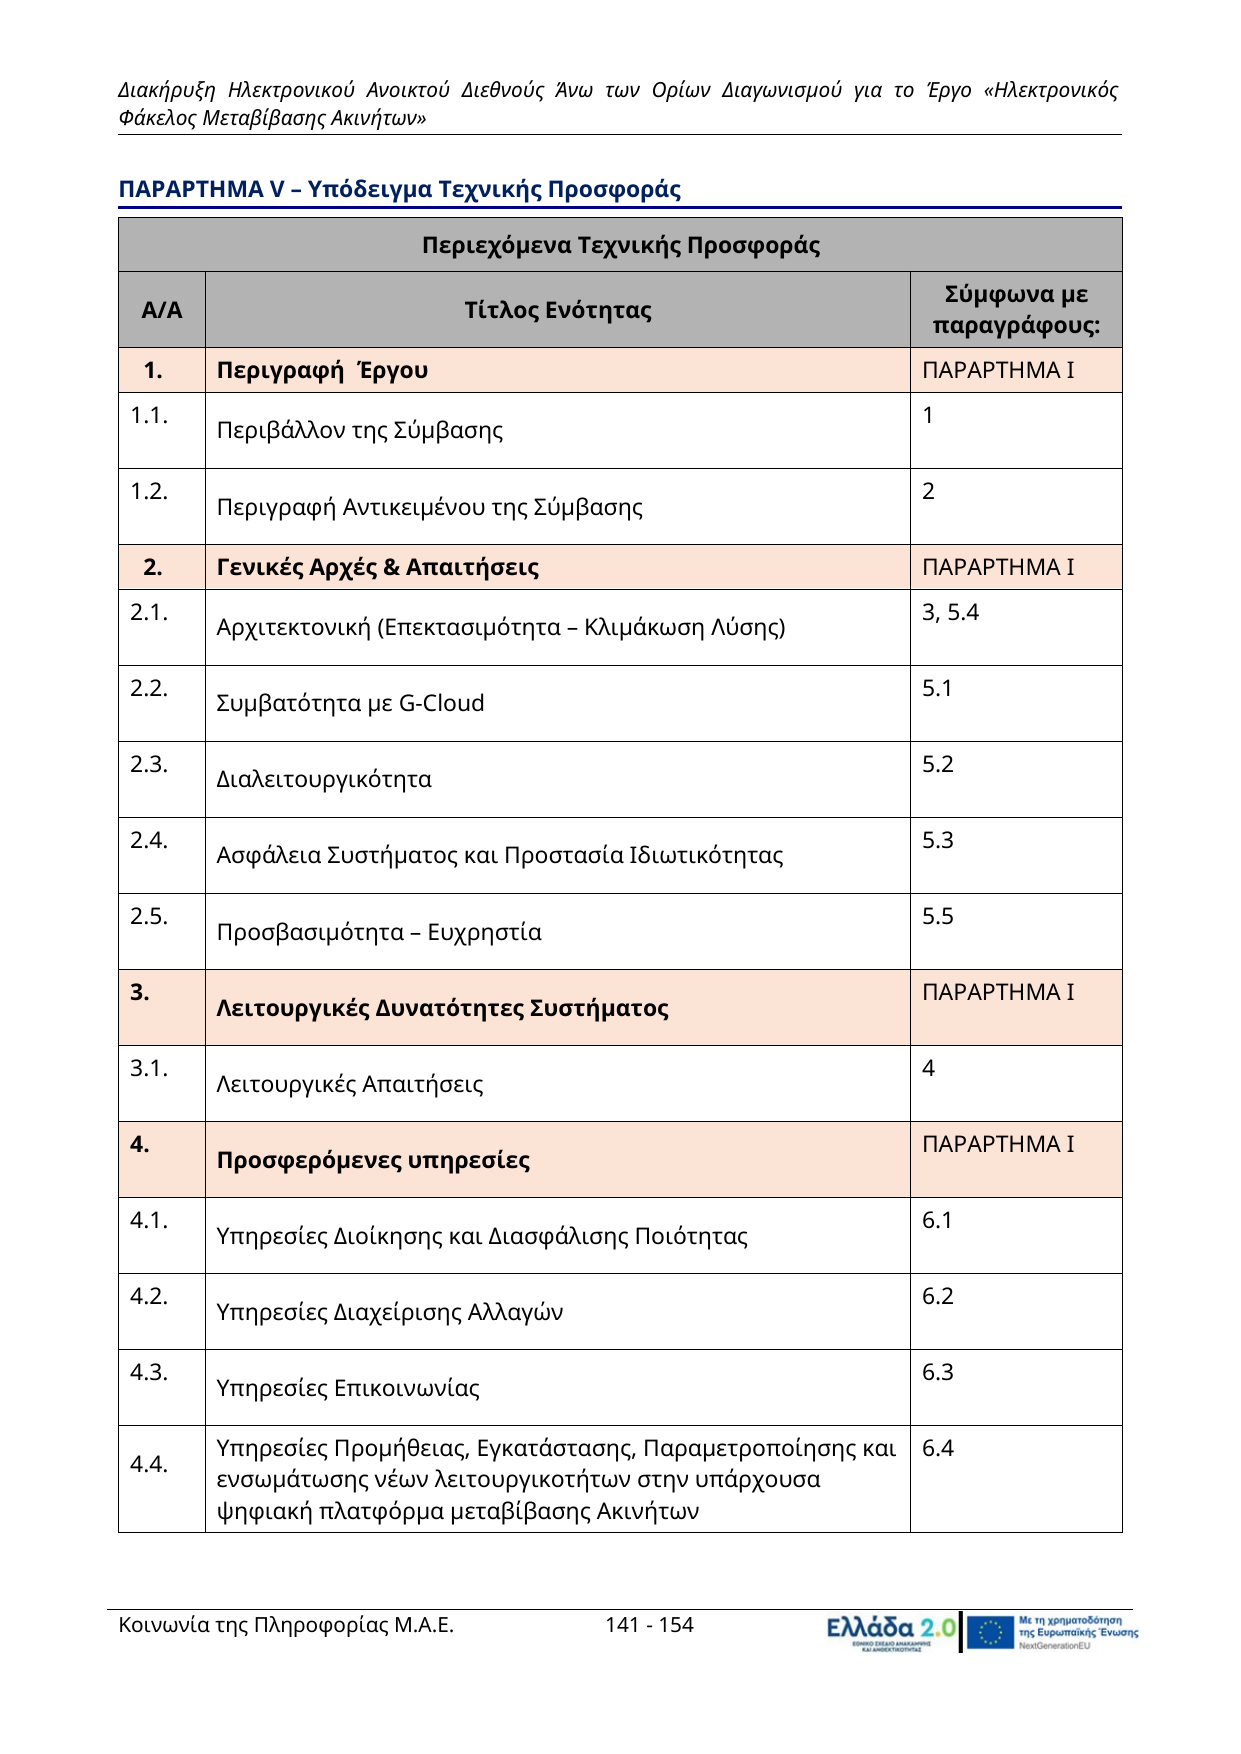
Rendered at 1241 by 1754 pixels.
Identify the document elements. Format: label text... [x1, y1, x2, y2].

table_cell [119, 1122, 205, 1197]
table_cell Λειτουργικές Δυνατότητες Συστήματος [206, 970, 910, 1045]
table_cell ΠΑΡΑΡΤΗΜΑ Ι [911, 970, 1122, 1045]
table_cell Λειτουργικές Απαιτήσεις [206, 1046, 910, 1121]
table_cell [119, 742, 205, 817]
table_cell ‎6.4 [911, 1426, 1122, 1532]
table_cell Υπηρεσίες Επικοινωνίας [206, 1350, 910, 1425]
table_cell ‎4 [911, 1046, 1122, 1121]
table_cell ΠΑΡΑΡΤΗΜΑ Ι [911, 545, 1122, 588]
table_cell ΠΑΡΑΡΤΗΜΑ Ι [911, 1122, 1122, 1197]
table_cell [119, 393, 205, 468]
table_cell Τίτλος Ενότητας [206, 272, 910, 347]
table_cell ‎5.2 [911, 742, 1122, 817]
table_cell [119, 818, 205, 893]
table_cell Προσφερόμενες υπηρεσίες [206, 1122, 910, 1197]
table_cell [119, 545, 205, 588]
table_cell Α/Α [119, 272, 205, 347]
table_cell [119, 666, 205, 741]
table_cell ‎2 [911, 469, 1122, 544]
table_cell ‎5.1 [911, 666, 1122, 741]
table_cell Σύμφωνα με παραγράφους: [911, 272, 1122, 347]
table_cell Ασφάλεια Συστήματος και Προστασία Ιδιωτικότητας [206, 818, 910, 893]
table_cell [119, 894, 205, 969]
table_cell [119, 348, 205, 392]
table_cell Περιβάλλον της Σύμβασης [206, 393, 910, 468]
table_cell [119, 1198, 205, 1273]
table_cell [119, 590, 205, 664]
table_cell ‎6.1 [911, 1198, 1122, 1273]
table_cell Υπηρεσίες Διαχείρισης Αλλαγών [206, 1274, 910, 1349]
table_cell [119, 1350, 205, 1425]
picture [826, 1611, 1143, 1653]
table_cell Υπηρεσίες Διοίκησης και Διασφάλισης Ποιότητας [206, 1198, 910, 1273]
table_cell Γενικές Αρχές & Απαιτήσεις [206, 545, 910, 588]
table_cell Προσβασιμότητα – Ευχρηστία [206, 894, 910, 969]
table_cell ‎1 [911, 393, 1122, 468]
table_cell Συμβατότητα με G-Cloud [206, 666, 910, 741]
table_cell Αρχιτεκτονική (Επεκτασιμότητα – Κλιμάκωση Λύσης) [206, 590, 910, 664]
table_cell ‎6.3 [911, 1350, 1122, 1425]
table_cell Υπηρεσίες Προμήθειας, Εγκατάστασης, Παραμετροποίησης και ενσωμάτωσης νέων λειτουργικοτήτων στην υπάρχουσα ψηφιακή πλατφόρμα μεταβίβασης Ακινήτων [206, 1426, 910, 1532]
table_cell [119, 1426, 205, 1532]
table_cell ‎5.5 [911, 894, 1122, 969]
table_cell ‎6.2 [911, 1274, 1122, 1349]
table_cell ‎5.3 [911, 818, 1122, 893]
table_cell [119, 1046, 205, 1121]
table_cell ΠΑΡΑΡΤΗΜΑ Ι [911, 348, 1122, 392]
table_cell [119, 1274, 205, 1349]
table_cell [119, 469, 205, 544]
subtitle ΠΑΡΑΡΤΗΜΑ V – Υπόδειγμα Τεχνικής Προσφοράς [118, 172, 1122, 206]
table_cell Περιγραφή Αντικειμένου της Σύμβασης [206, 469, 910, 544]
table_cell ‎3, ‎5.4 [911, 590, 1122, 664]
table_cell Διαλειτουργικότητα [206, 742, 910, 817]
table_cell Περιγραφή Έργου [206, 348, 910, 392]
table_cell [119, 970, 205, 1045]
table_header Περιεχόμενα Τεχνικής Προσφοράς [119, 218, 1122, 271]
